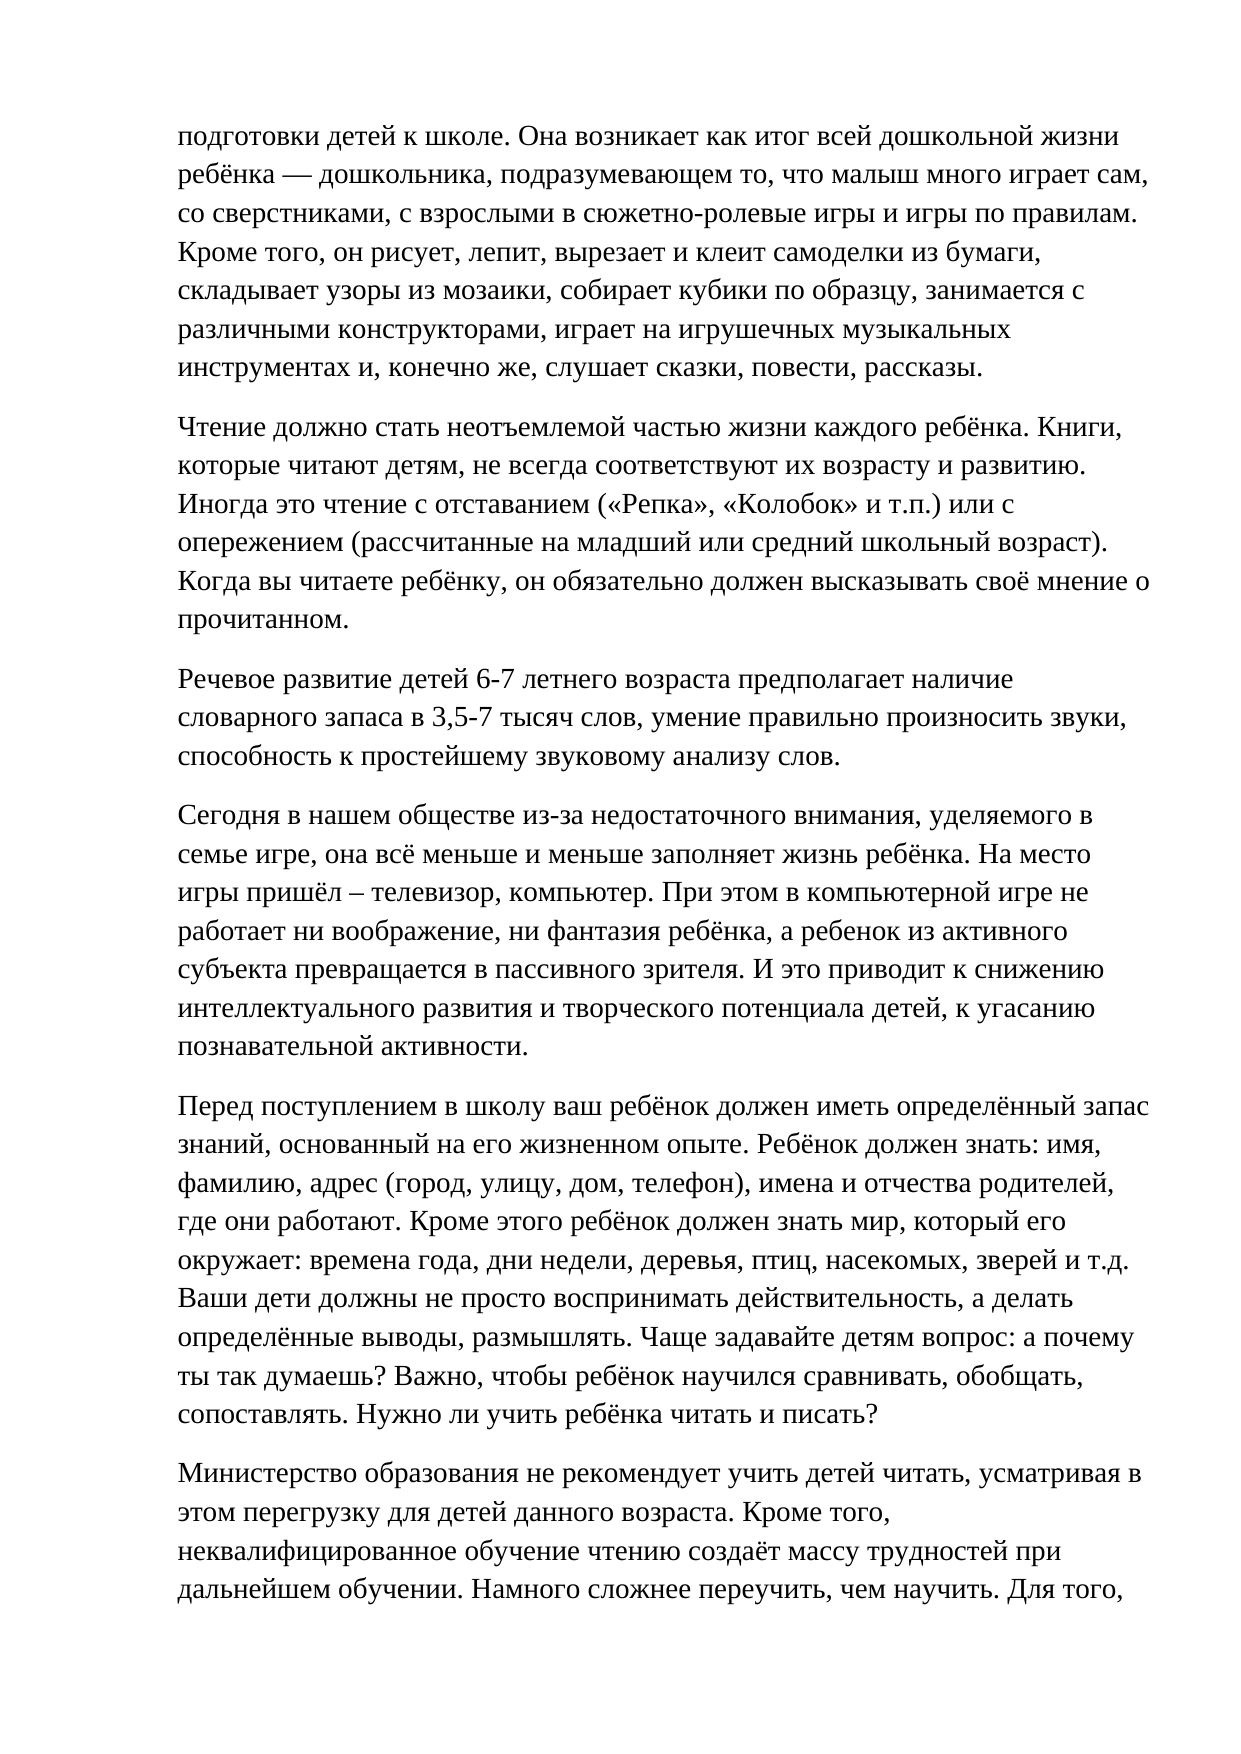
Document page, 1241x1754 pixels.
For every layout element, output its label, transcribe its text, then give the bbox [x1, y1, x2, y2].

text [177, 118, 1152, 383]
text Речевое развитие детей 6-7 летнего возраста предполагает наличие словарного запаса в 3,5-7 тысяч слов, умение правильно произносить звуки, способность к простейшему звуковому анализу слов. [177, 661, 1152, 771]
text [177, 1456, 1152, 1605]
text Сегодня в нашем обществе из-за недостаточного внимания, уделяемого в семье игре, она всё меньше и меньше заполняет жизнь ребёнка. На место игры пришёл – телевизор, компьютер. При этом в компьютерной игре не работает ни воображение, ни фантазия ребёнка, а ребенок из активного субъекта превращается в пассивного зрителя. И это приводит к снижению интеллектуального развития и творческого потенциала детей, к угасанию познавательной активности. [177, 797, 1152, 1062]
text Перед поступлением в школу ваш ребёнок должен иметь определённый запас знаний, основанный на его жизненном опыте. Ребёнок должен знать: имя, фамилию, адрес (город, улицу, дом, телефон), имена и отчества родителей, где они работают. Кроме этого ребёнок должен знать мир, который его окружает: времена года, дни недели, деревья, птиц, насекомых, зверей и т.д. Ваши дети должны не просто воспринимать действительность, а делать определённые выводы, размышлять. Чаще задавайте детям вопрос: а почему ты так думаешь? Важно, чтобы ребёнок научился сравнивать, обобщать, сопоставлять. Нужно ли учить ребёнка читать и писать? [177, 1088, 1152, 1430]
text Чтение должно стать неотъемлемой частью жизни каждого ребёнка. Книги, которые читают детям, не всегда соответствуют их возрасту и развитию. Иногда это чтение с отставанием («Репка», «Колобок» и т.п.) или с опережением (рассчитанные на младший или средний школьный возраст). Когда вы читаете ребёнку, он обязательно должен высказывать своё мнение о прочитанном. [177, 409, 1152, 635]
